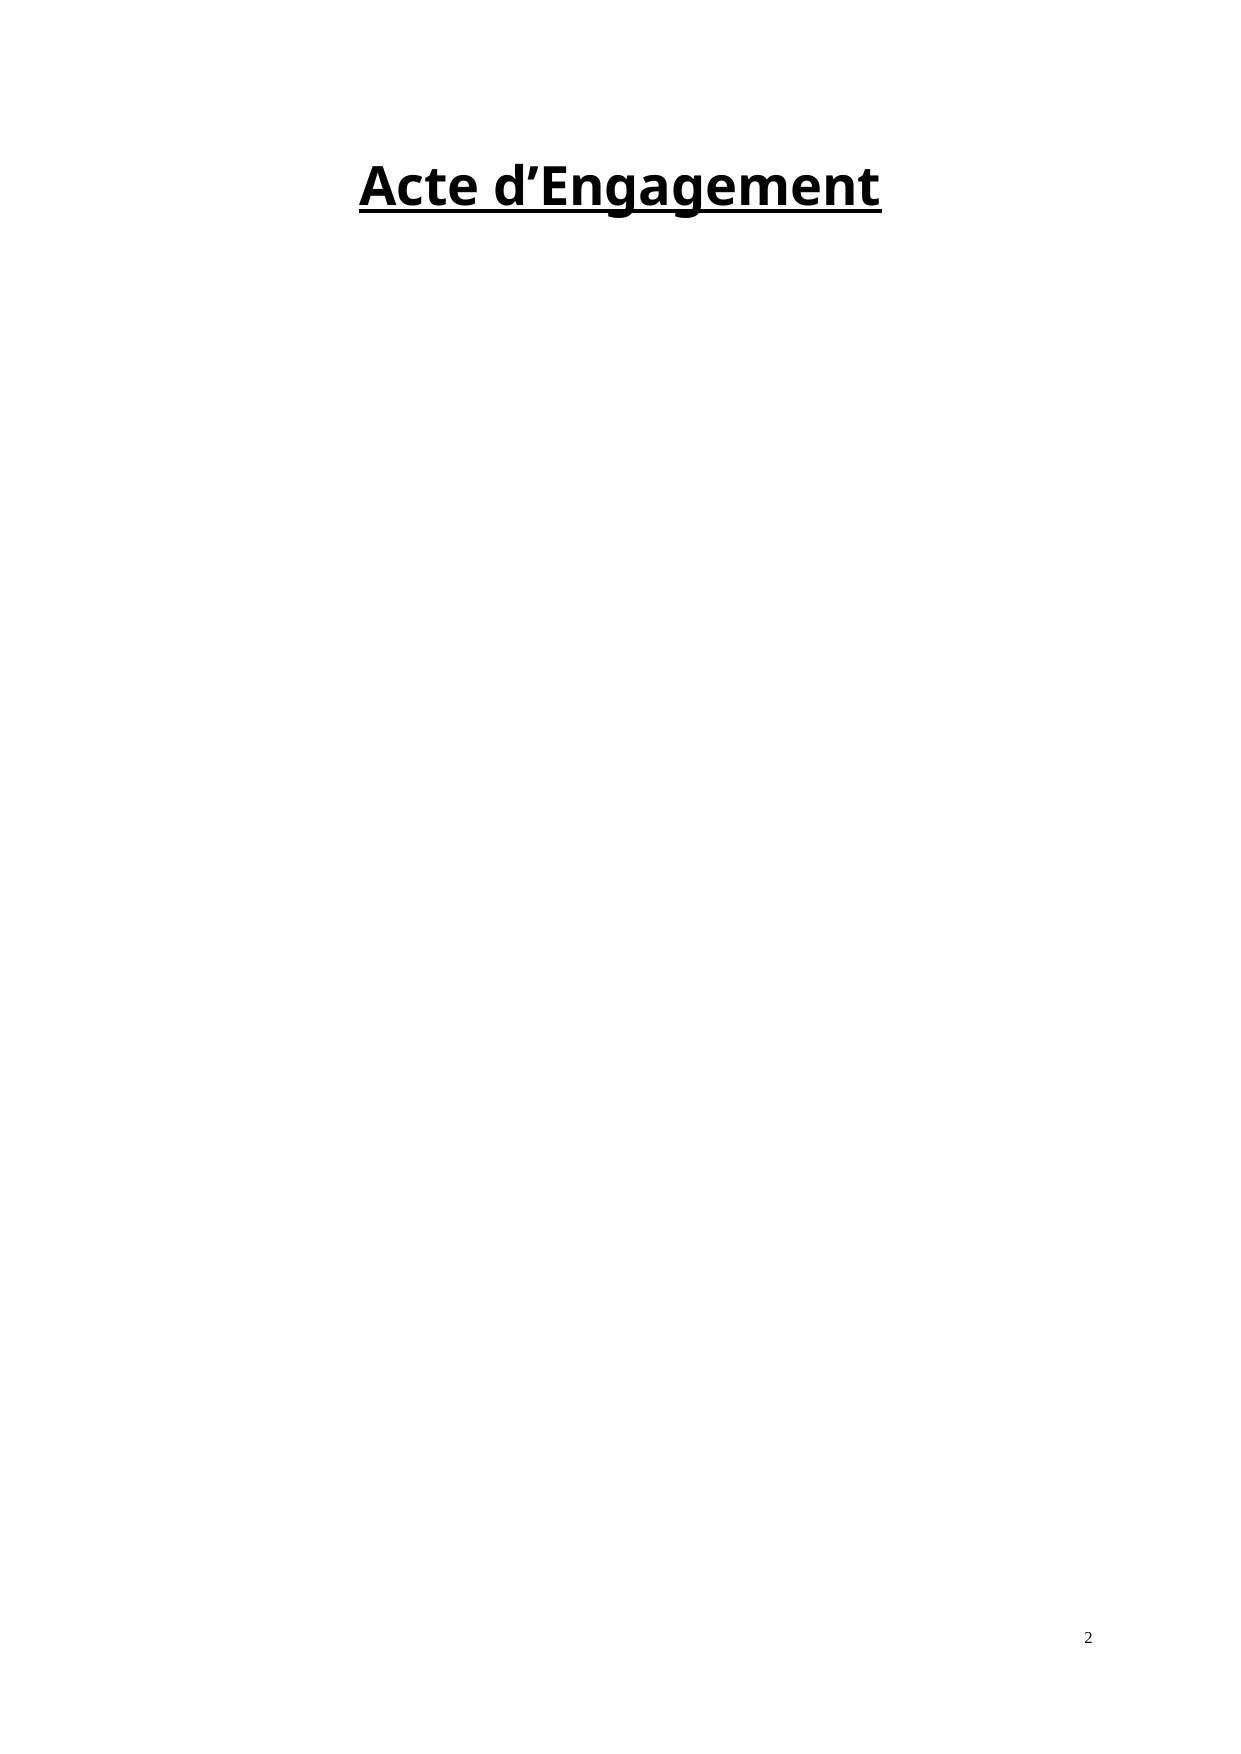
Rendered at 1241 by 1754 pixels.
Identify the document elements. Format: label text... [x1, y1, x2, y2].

text Acte d’Engagement [148, 148, 1092, 221]
